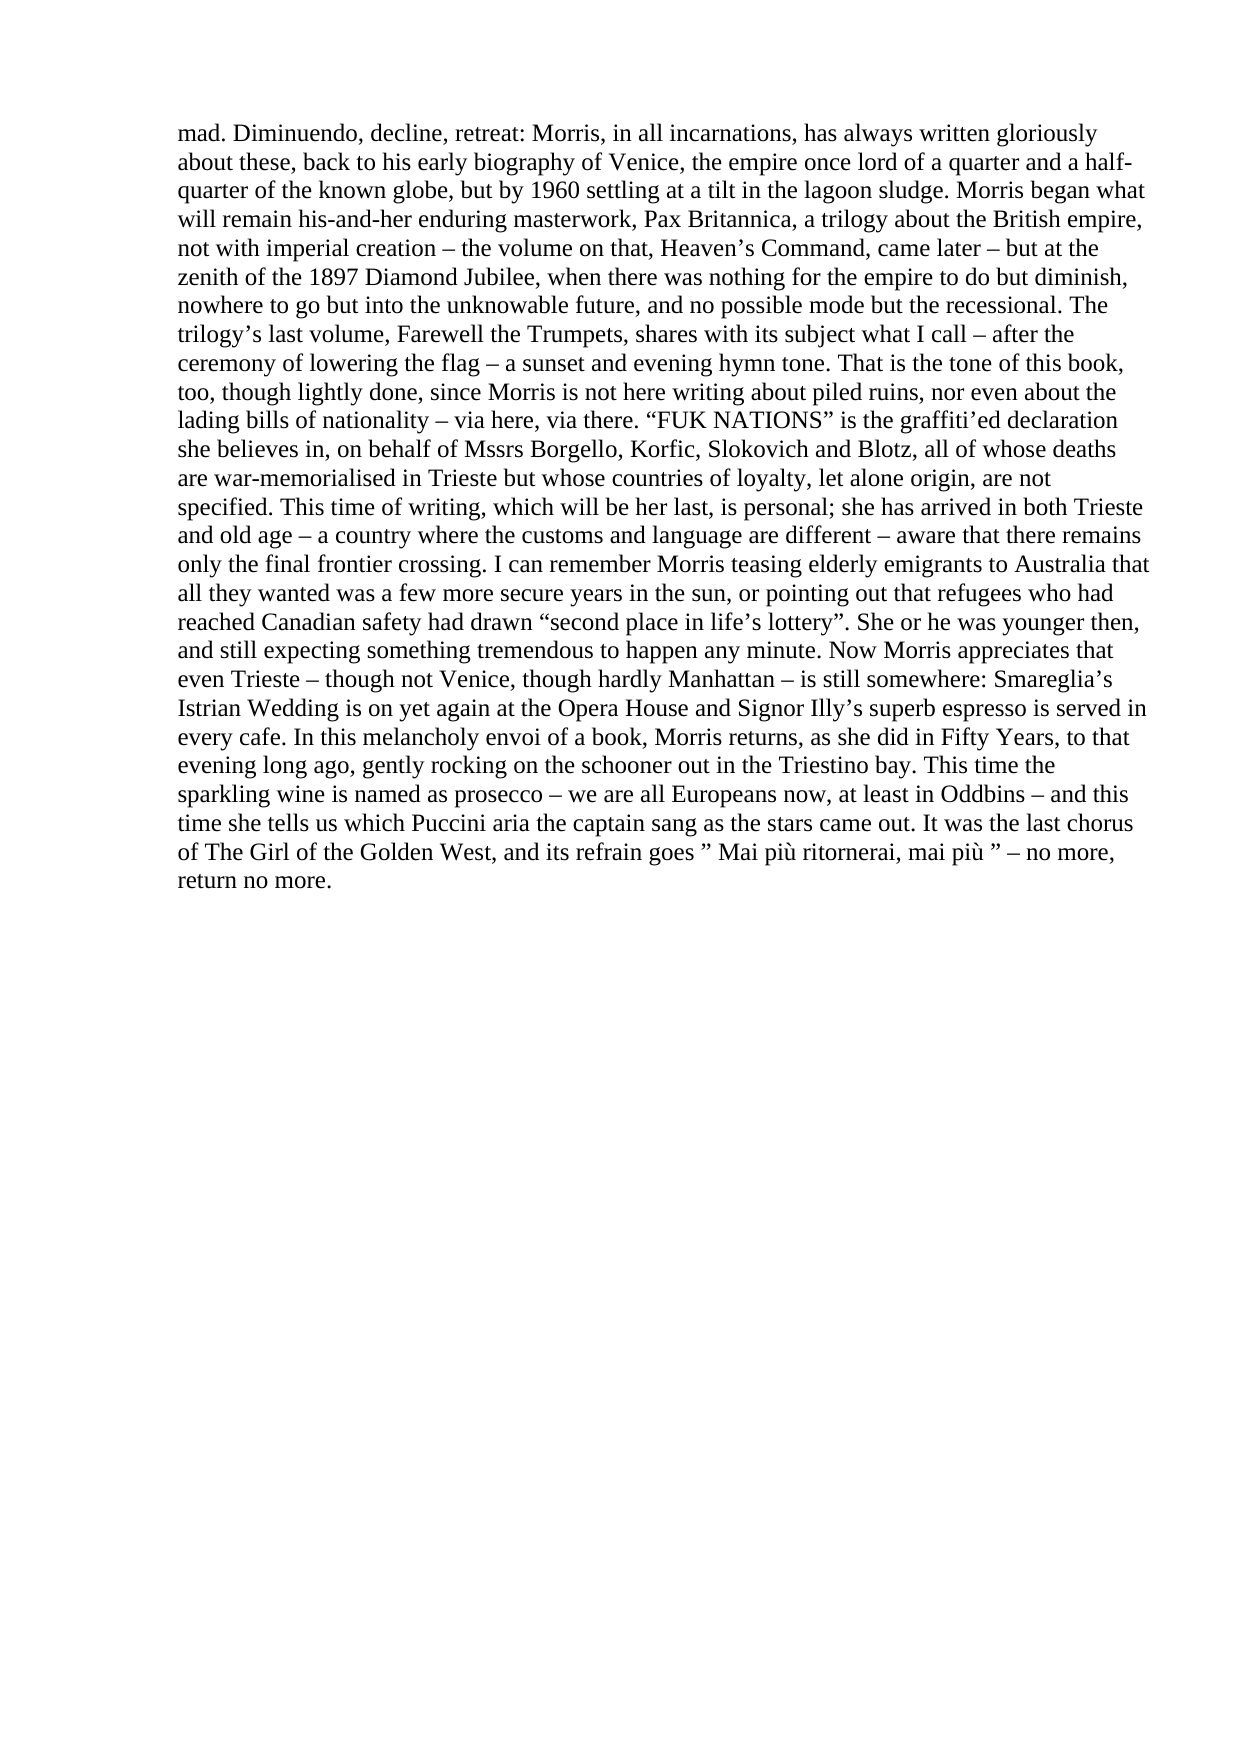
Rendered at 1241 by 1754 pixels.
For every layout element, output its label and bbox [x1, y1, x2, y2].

text [177, 118, 1152, 894]
